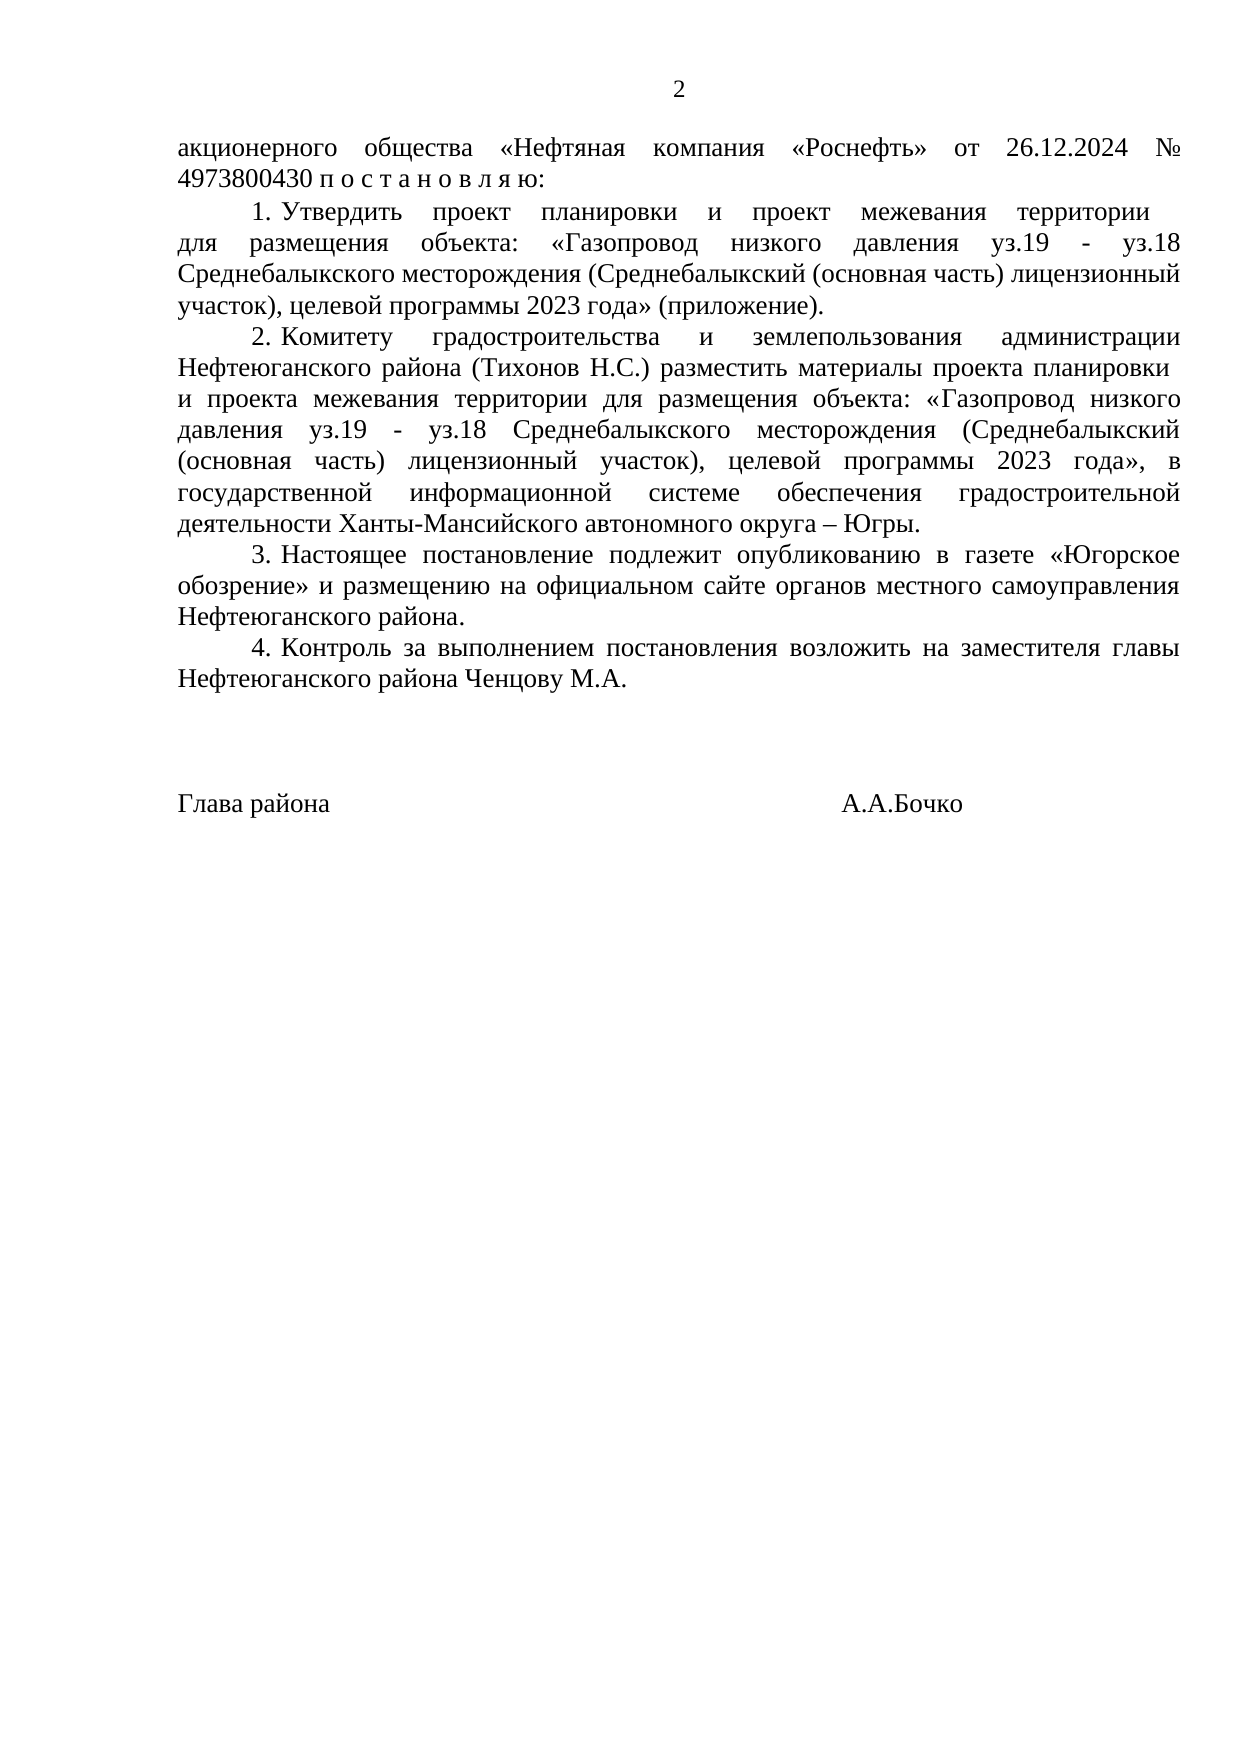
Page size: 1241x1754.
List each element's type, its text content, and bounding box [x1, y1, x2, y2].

text Глава района А.А.Бочко [177, 787, 1181, 818]
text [177, 131, 1181, 193]
list Настоящее постановление подлежит опубликованию в газете «Югорское обозрение» и размещению на официальном сайте органов местного самоуправления Нефтеюганского района. [177, 538, 1181, 631]
list Контроль за выполнением постановления возложить на заместителя главы Нефтеюганского района Ченцову М.А. [177, 631, 1181, 694]
list Утвердить проект планировки и проект межевания территории для размещения объекта: «Газопровод низкого давления уз.19 - уз.18 Среднебалыкского месторождения (Среднебалыкский (основная часть) лицензионный участок), целевой программы 2023 года» (приложение). [177, 195, 1181, 320]
list Комитету градостроительства и землепользования администрации Нефтеюганского района (Тихонов Н.С.) разместить материалы проекта планировки и проекта межевания территории для размещения объекта: «Газопровод низкого давления уз.19 - уз.18 Среднебалыкского месторождения (Среднебалыкский (основная часть) лицензионный участок), целевой программы 2023 года», в государственной информационной системе обеспечения градостроительной деятельности Ханты-Мансийского автономного округа – Югры. [177, 320, 1181, 538]
